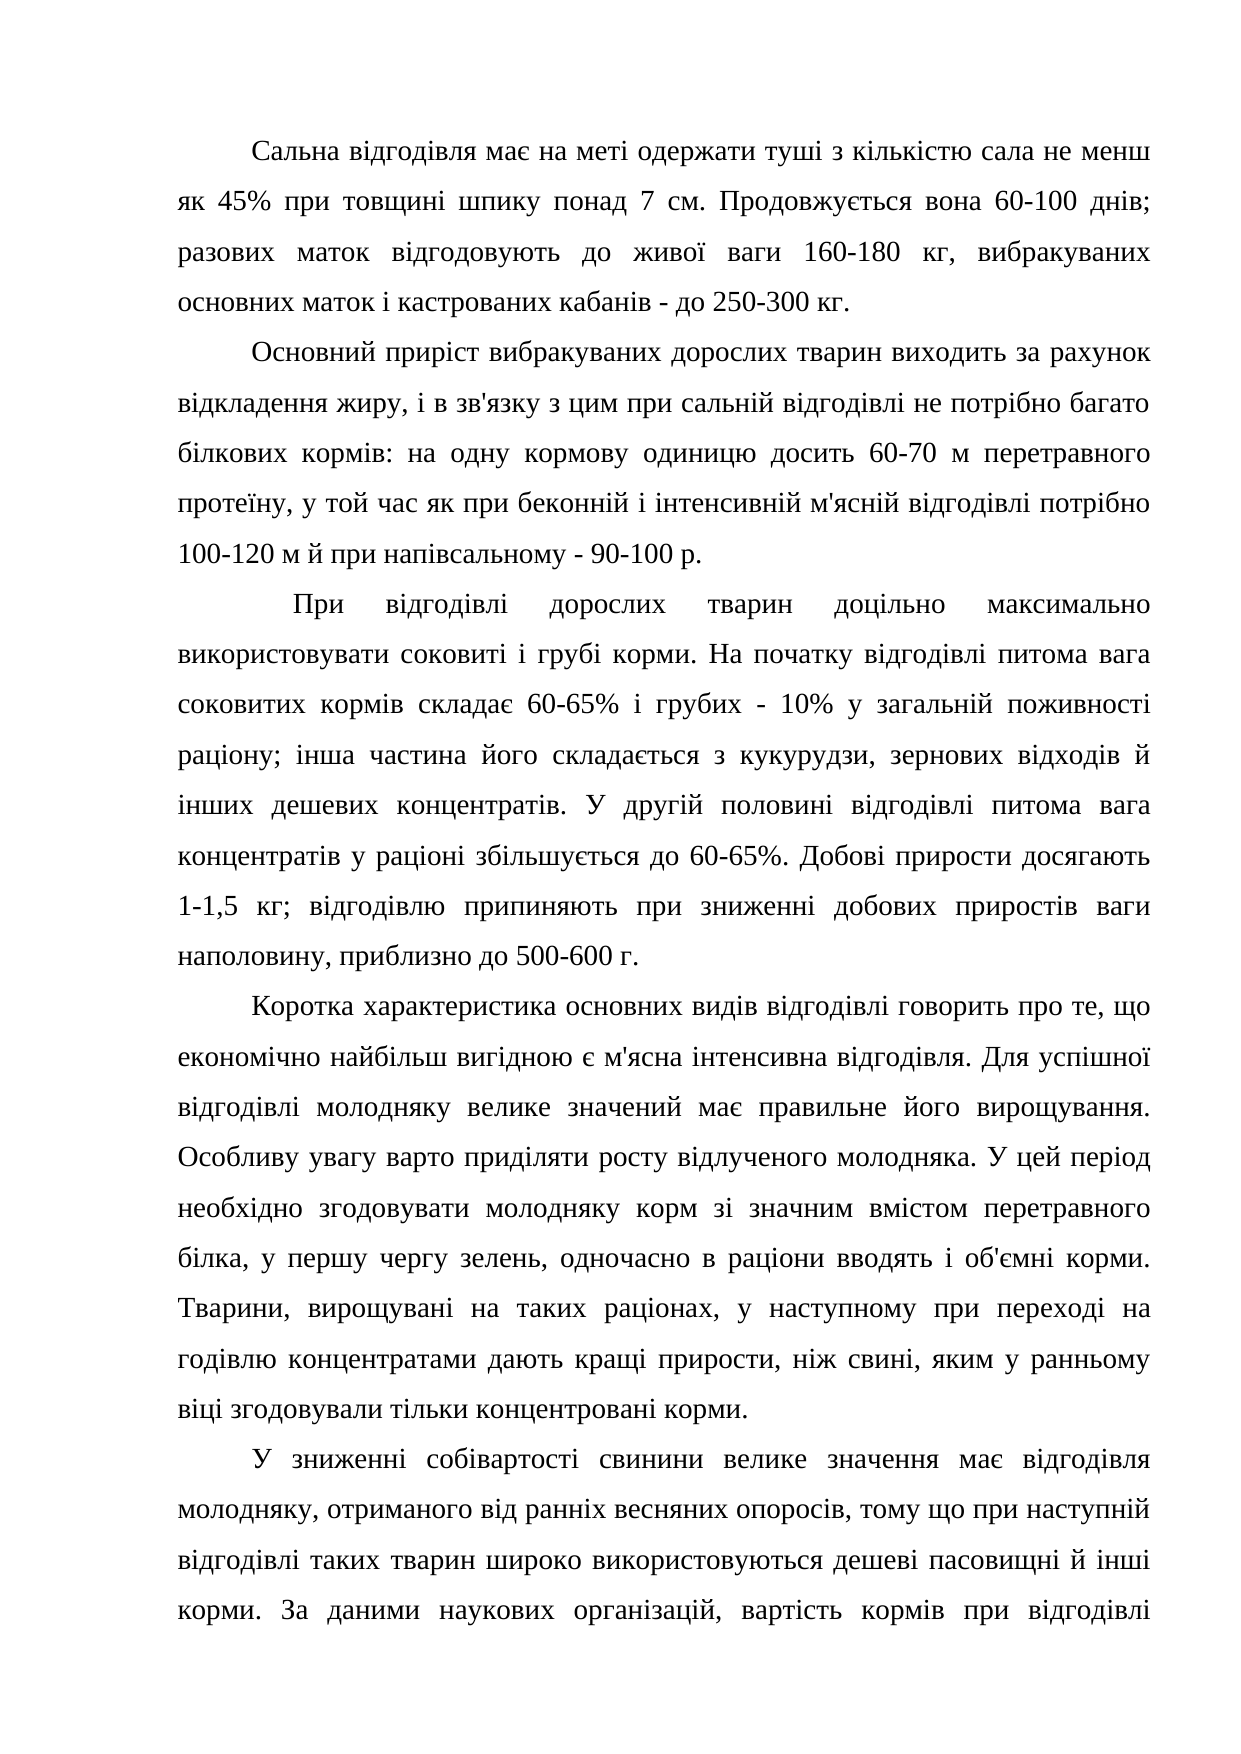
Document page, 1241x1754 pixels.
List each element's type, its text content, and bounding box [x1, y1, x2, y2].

text Основний приріст вибракуваних дорослих тварин виходить за рахунок відкладення жиру, і в зв'язку з цим при сальній відгодівлі не потрібно багато білкових кормів: на одну кормову одиницю досить 60- перетравного протеїну, у той час як при беконній і інтенсивній м'ясній відгодівлі потрібно 100- й при напівсальному - 90-100 р. [177, 334, 1152, 569]
text Сальна відгодівля має на меті одержати туші з кількістю сала не менш як 45% при товщині шпику понад . Продовжується вона 60-100 днів; разових маток відгодовують до живої ваги 160-, вибракуваних основних маток і кастрованих кабанів - до 250-. [177, 133, 1152, 318]
text Коротка характеристика основних видів відгодівлі говорить про те, що економічно найбільш вигідною є м'ясна інтенсивна відгодівля. Для успішної відгодівлі молодняку велике значений має правильне його вирощування. Особливу увагу варто приділяти росту відлученого молодняка. У цей період необхідно згодовувати молодняку корм зі значним вмістом перетравного білка, у першу чергу зелень, одночасно в раціони вводять і об'ємні корми. Тварини, вирощувані на таких раціонах, у наступному при переході на годівлю концентратами дають кращі прирости, ніж свині, яким у ранньому віці згодовували тільки концентровані корми. [177, 988, 1152, 1424]
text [177, 1441, 1152, 1626]
text При відгодівлі дорослих тварин доцільно максимально використовувати соковиті і грубі корми. На початку відгодівлі питома вага соковитих кормів складає 60-65% і грубих - 10% у загальній поживності раціону; інша частина його складається з кукурудзи, зернових відходів й інших дешевих концентратів. У другій половині відгодівлі питома вага концентратів у раціоні збільшується до 60-65%. Добові прирости досягають 1-; відгодівлю припиняють при зниженні добових приростів ваги наполовину, приблизно до 500-. [177, 586, 1152, 972]
